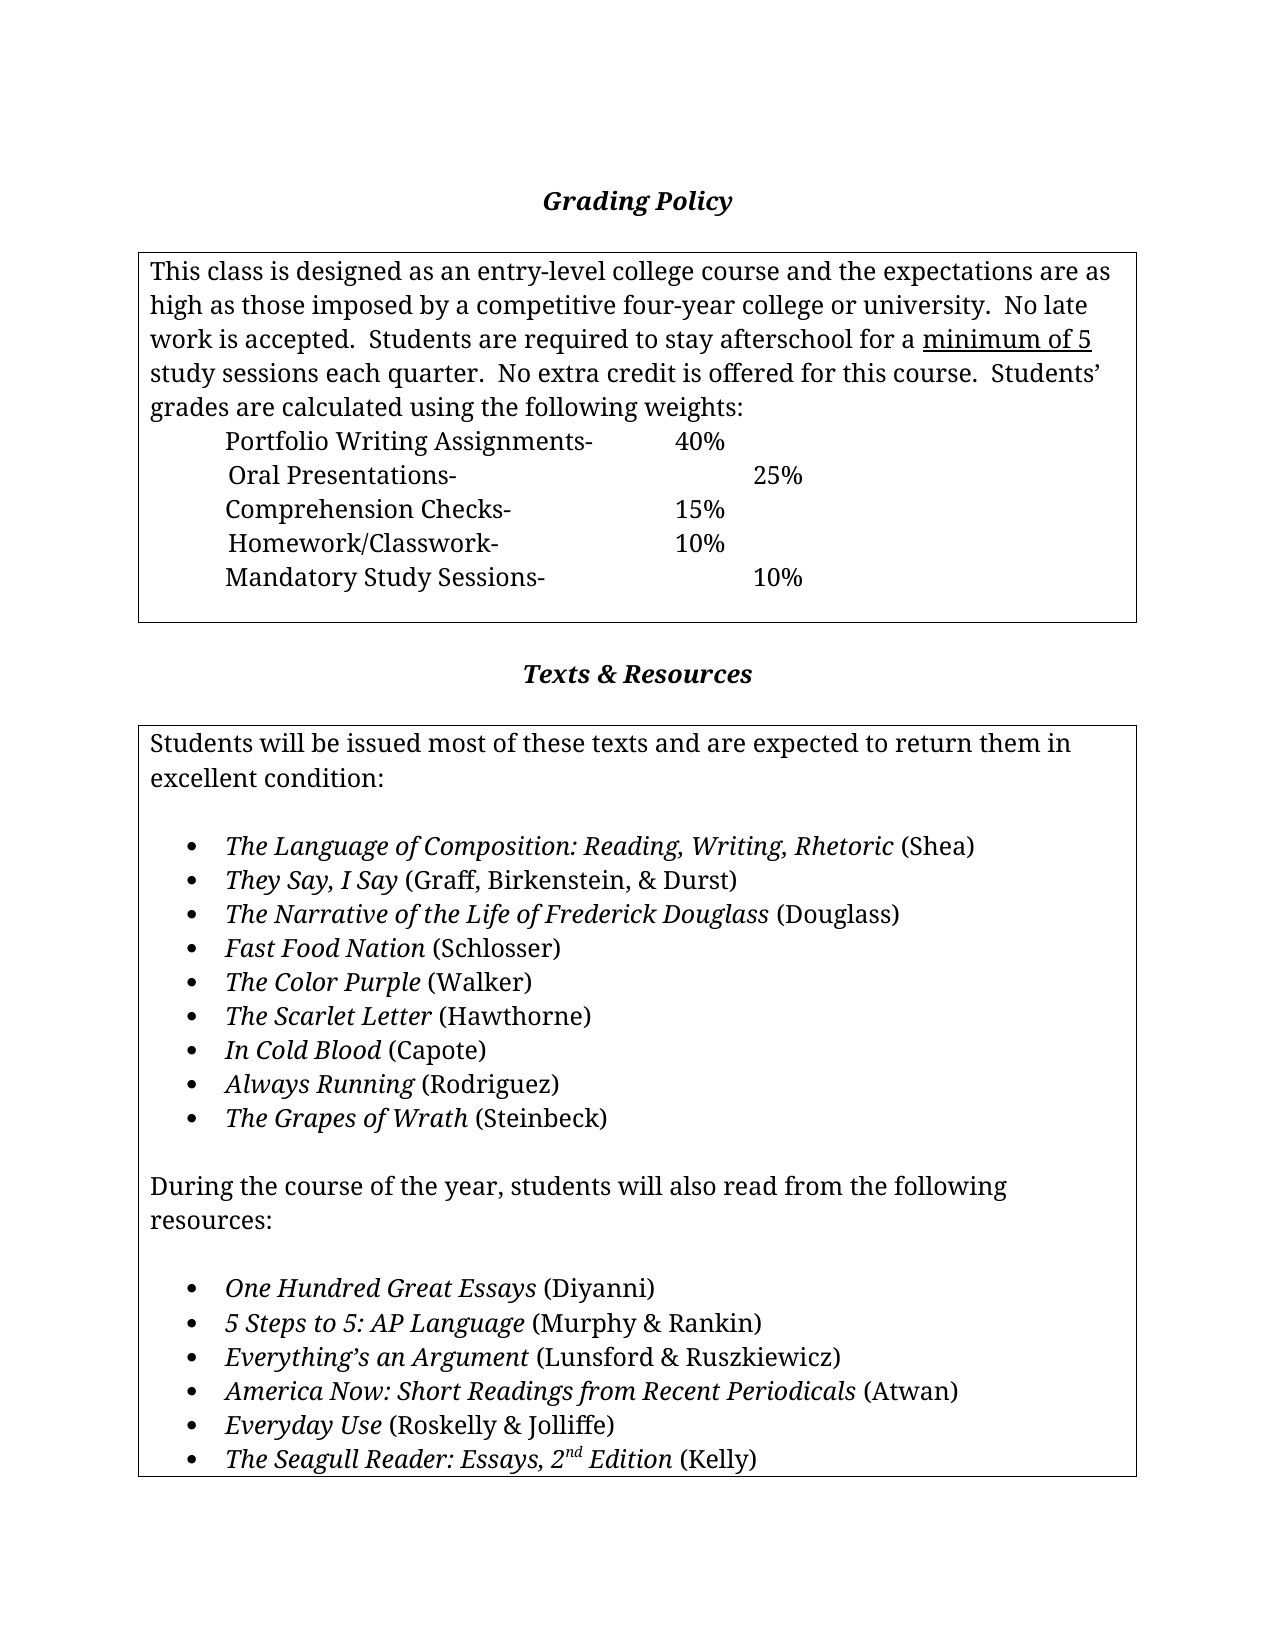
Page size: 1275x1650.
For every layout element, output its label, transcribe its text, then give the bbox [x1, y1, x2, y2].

text Texts & Resources [150, 657, 1125, 691]
table_header This class is designed as an entry-level college course and the expectations are as high as those imposed by a competitive four-year college or university. No late work is accepted. Students are required to stay afterschool for a minimum of 5 study sessions each quarter. No extra credit is offered for this course. Students’ grades are calculated using the following weights: Portfolio Writing Assignments- 40% Oral Presentations- 25% Comprehension Checks- 15% Homework/Classwork- 10% Mandatory Study Sessions- 10% [139, 253, 1136, 622]
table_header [139, 726, 1136, 1476]
text Grading Policy [150, 184, 1125, 218]
